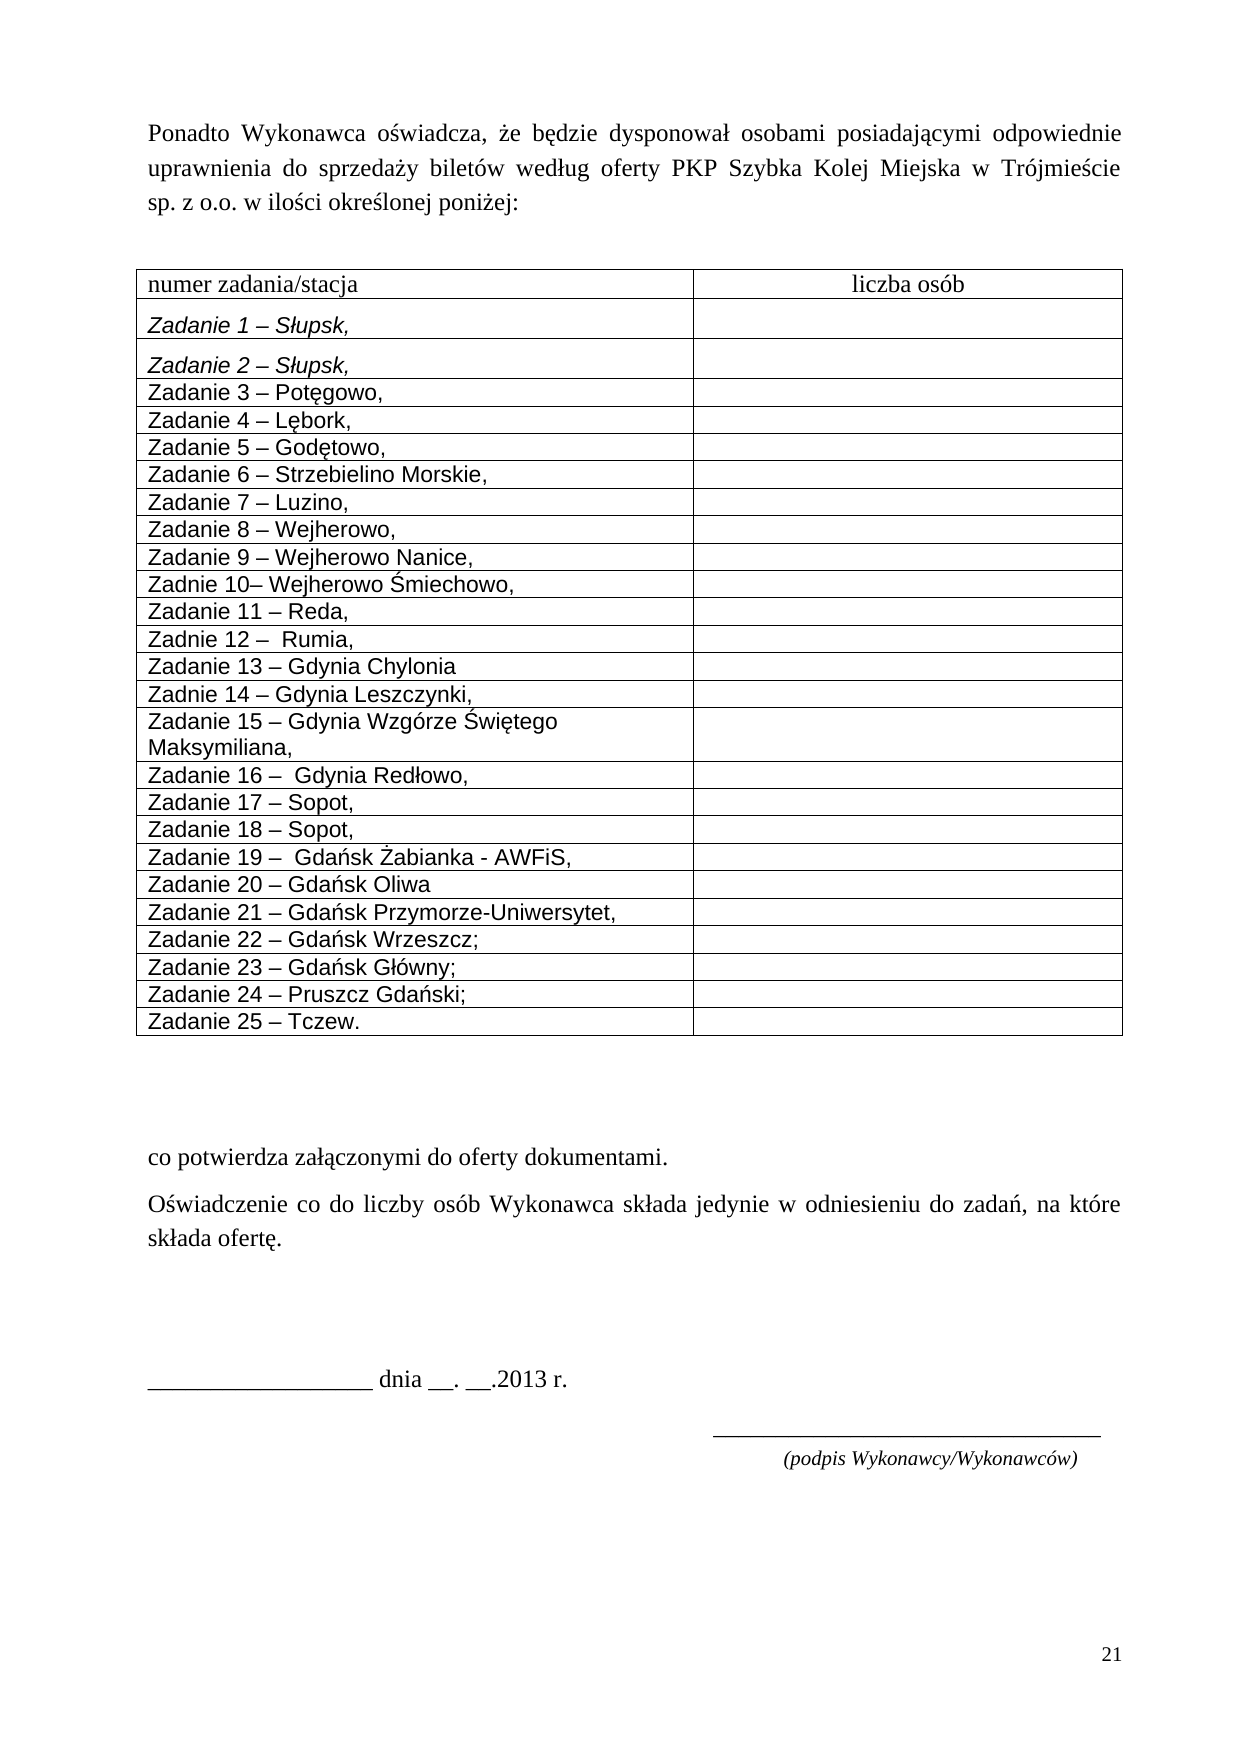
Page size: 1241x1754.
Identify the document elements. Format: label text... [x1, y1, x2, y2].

table_cell [694, 653, 1122, 679]
table_cell [694, 981, 1122, 1007]
table_cell Zadanie 15 – Gdynia Wzgórze Świętego Maksymiliana, [137, 708, 693, 761]
table_cell Zadanie 21 – Gdańsk Przymorze-Uniwersytet, [137, 899, 693, 925]
table_cell Zadanie 9 – Wejherowo Nanice, [137, 544, 693, 570]
table_cell [694, 789, 1122, 815]
table_cell [694, 407, 1122, 433]
table_cell Zadanie 22 – Gdańsk Wrzeszcz; [137, 926, 693, 952]
text co potwierdza załączonymi do oferty dokumentami. [148, 1142, 1122, 1171]
table_cell [694, 461, 1122, 488]
table_cell Zadanie 7 – Luzino, [137, 489, 693, 515]
table_cell Zadanie 1 – Słupsk, [137, 299, 693, 338]
table_cell [694, 626, 1122, 652]
table_cell Zadanie 4 – Lębork, [137, 407, 693, 433]
table_cell [694, 339, 1122, 378]
text _______________________________ [148, 1411, 1122, 1440]
table_cell [694, 434, 1122, 460]
table_cell [694, 299, 1122, 338]
table_cell Zadanie 11 – Reda, [137, 598, 693, 625]
table_cell Zadnie 14 – Gdynia Leszczynki, [137, 681, 693, 707]
table_cell [694, 544, 1122, 570]
table_cell Zadanie 20 – Gdańsk Oliwa [137, 871, 693, 898]
table_cell [694, 926, 1122, 952]
table_cell Zadanie 19 – Gdańsk Żabianka - AWFiS, [137, 844, 693, 870]
table_cell Zadanie 24 – Pruszcz Gdański; [137, 981, 693, 1007]
table_cell Zadanie 6 – Strzebielino Morskie, [137, 461, 693, 488]
table_cell Zadanie 8 – Wejherowo, [137, 516, 693, 542]
table_cell Zadnie 12 – Rumia, [137, 626, 693, 652]
table_cell [694, 708, 1122, 761]
table_cell [694, 571, 1122, 597]
table_cell Zadanie 13 – Gdynia Chylonia [137, 653, 693, 679]
table_cell [694, 598, 1122, 625]
table_cell Zadanie 5 – Godętowo, [137, 434, 693, 460]
table_cell [694, 516, 1122, 542]
table_cell [694, 816, 1122, 843]
table_cell Zadanie 16 – Gdynia Redłowo, [137, 762, 693, 788]
table_header liczba osób [694, 270, 1122, 298]
text Oświadczenie co do liczby osób Wykonawca składa jedynie w odniesieniu do zadań, na które składa ofertę. [148, 1189, 1122, 1252]
table_cell Zadnie 10– Wejherowo Śmiechowo, [137, 571, 693, 597]
table_cell Zadanie 23 – Gdańsk Główny; [137, 954, 693, 980]
text Ponadto Wykonawca oświadcza, że będzie dysponował osobami posiadającymi odpowiednie uprawnienia do sprzedaży biletów według oferty PKP Szybka Kolej Miejska w Trójmieście sp. z o.o. w ilości określonej poniżej: [148, 118, 1122, 216]
text (podpis Wykonawcy/Wykonawców) [270, 1446, 1122, 1470]
table_cell [694, 844, 1122, 870]
table_header numer zadania/stacja [137, 270, 693, 298]
text __________________ dnia __. __.2013 r. [148, 1364, 1122, 1393]
table_cell [694, 489, 1122, 515]
table_cell Zadanie 3 – Potęgowo, [137, 379, 693, 406]
table_cell [694, 899, 1122, 925]
table_cell Zadanie 25 – Tczew. [137, 1008, 693, 1034]
table_cell [694, 871, 1122, 898]
table_cell [694, 681, 1122, 707]
table_cell [694, 379, 1122, 406]
table_cell [694, 1008, 1122, 1034]
table_cell Zadanie 17 – Sopot, [137, 789, 693, 815]
table_cell Zadanie 2 – Słupsk, [137, 339, 693, 378]
table_cell [694, 954, 1122, 980]
table_cell [694, 762, 1122, 788]
table_cell Zadanie 18 – Sopot, [137, 816, 693, 843]
